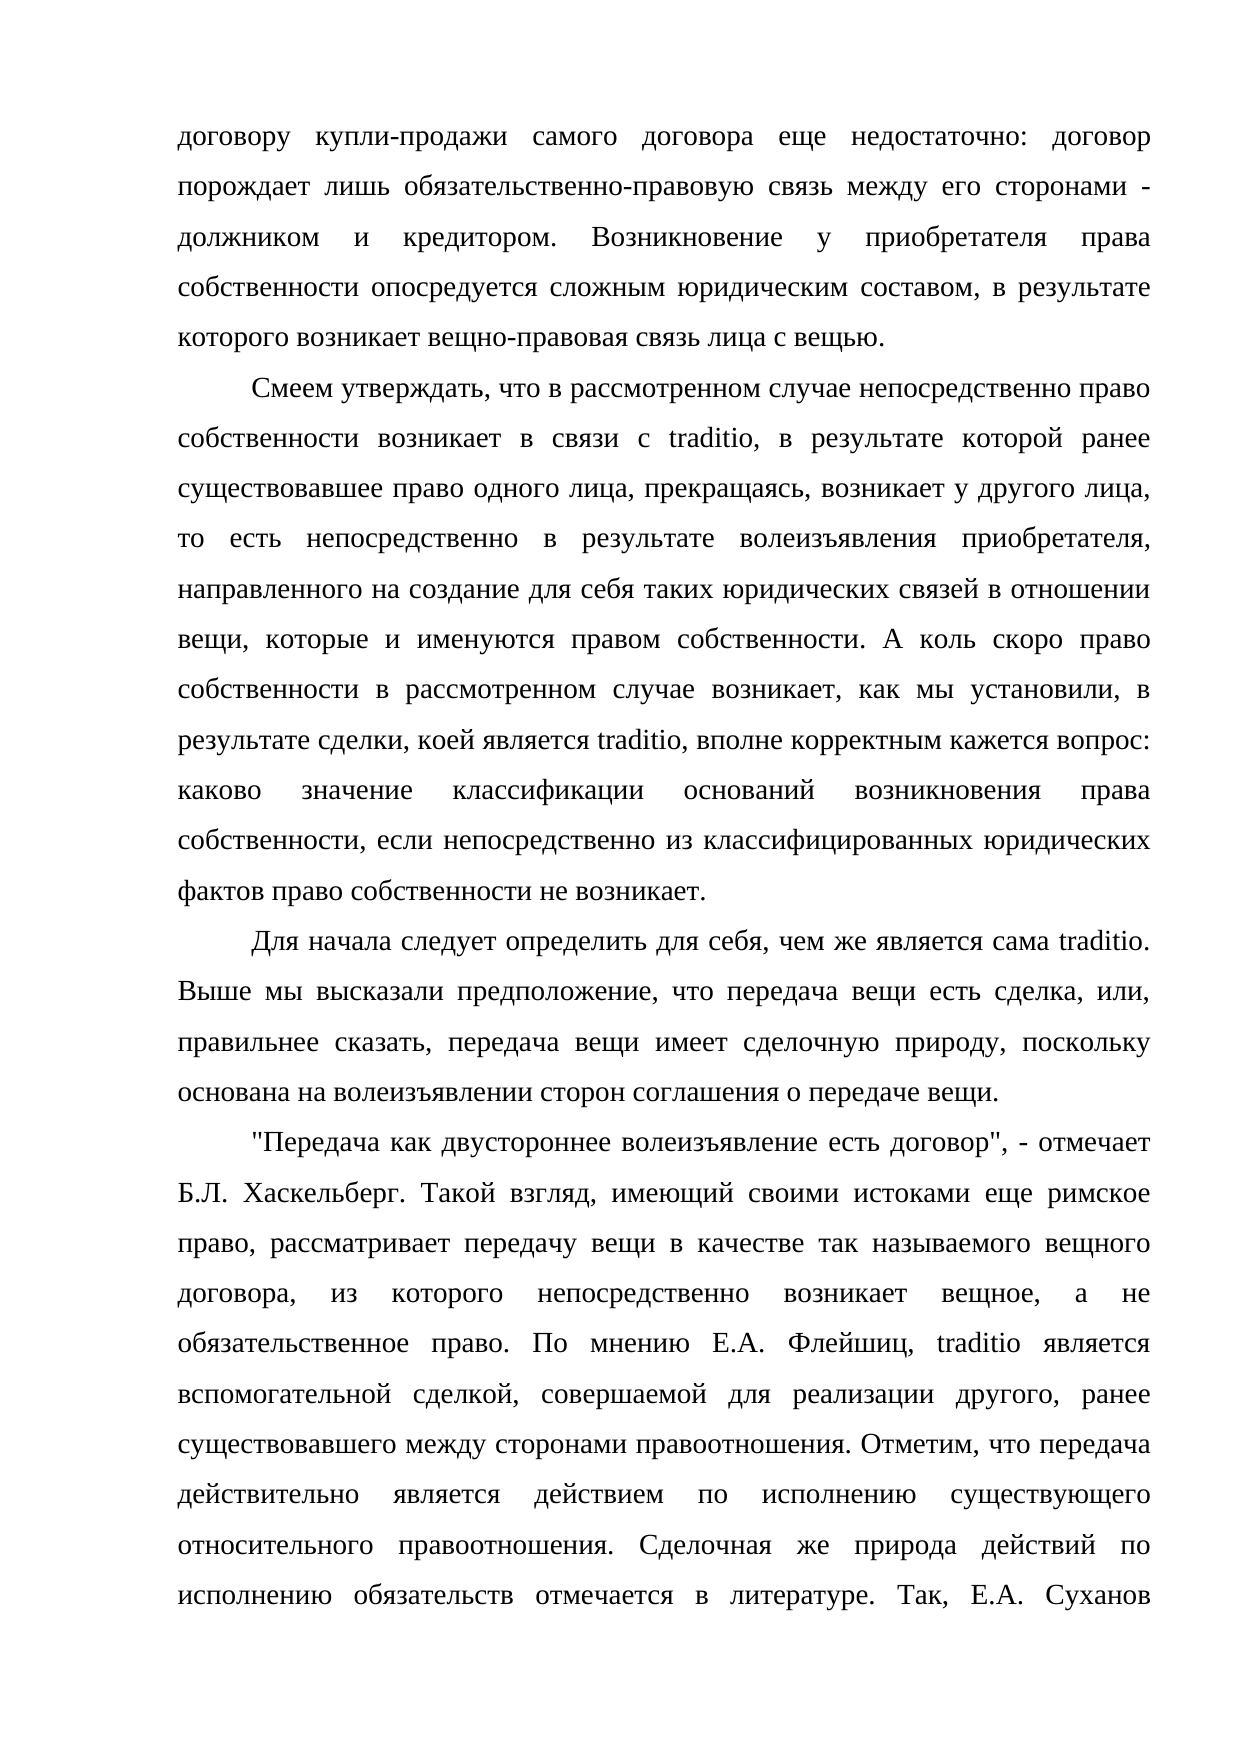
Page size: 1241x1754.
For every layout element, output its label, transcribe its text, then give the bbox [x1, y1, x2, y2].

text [177, 118, 1152, 353]
text Смеем утверждать, что в рассмотренном случае непосредственно право собственности возникает в связи с traditio, в результате которой ранее существовавшее право одного лица, прекращаясь, возникает у другого лица, то есть непосредственно в результате волеизъявления приобретателя, направленного на создание для себя таких юридических связей в отношении вещи, которые и именуются правом собственности. А коль скоро право собственности в рассмотренном случае возникает, как мы установили, в результате сделки, коей является traditio, вполне корректным кажется вопрос: каково значение классификации оснований возникновения права собственности, если непосредственно из классифицированных юридических фактов право собственности не возникает. [177, 370, 1152, 906]
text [177, 1124, 1152, 1611]
text Для начала следует определить для себя, чем же является сама traditio. Выше мы высказали предположение, что передача вещи есть сделка, или, правильнее сказать, передача вещи имеет сделочную природу, поскольку основана на волеизъявлении сторон соглашения о передаче вещи. [177, 923, 1152, 1108]
